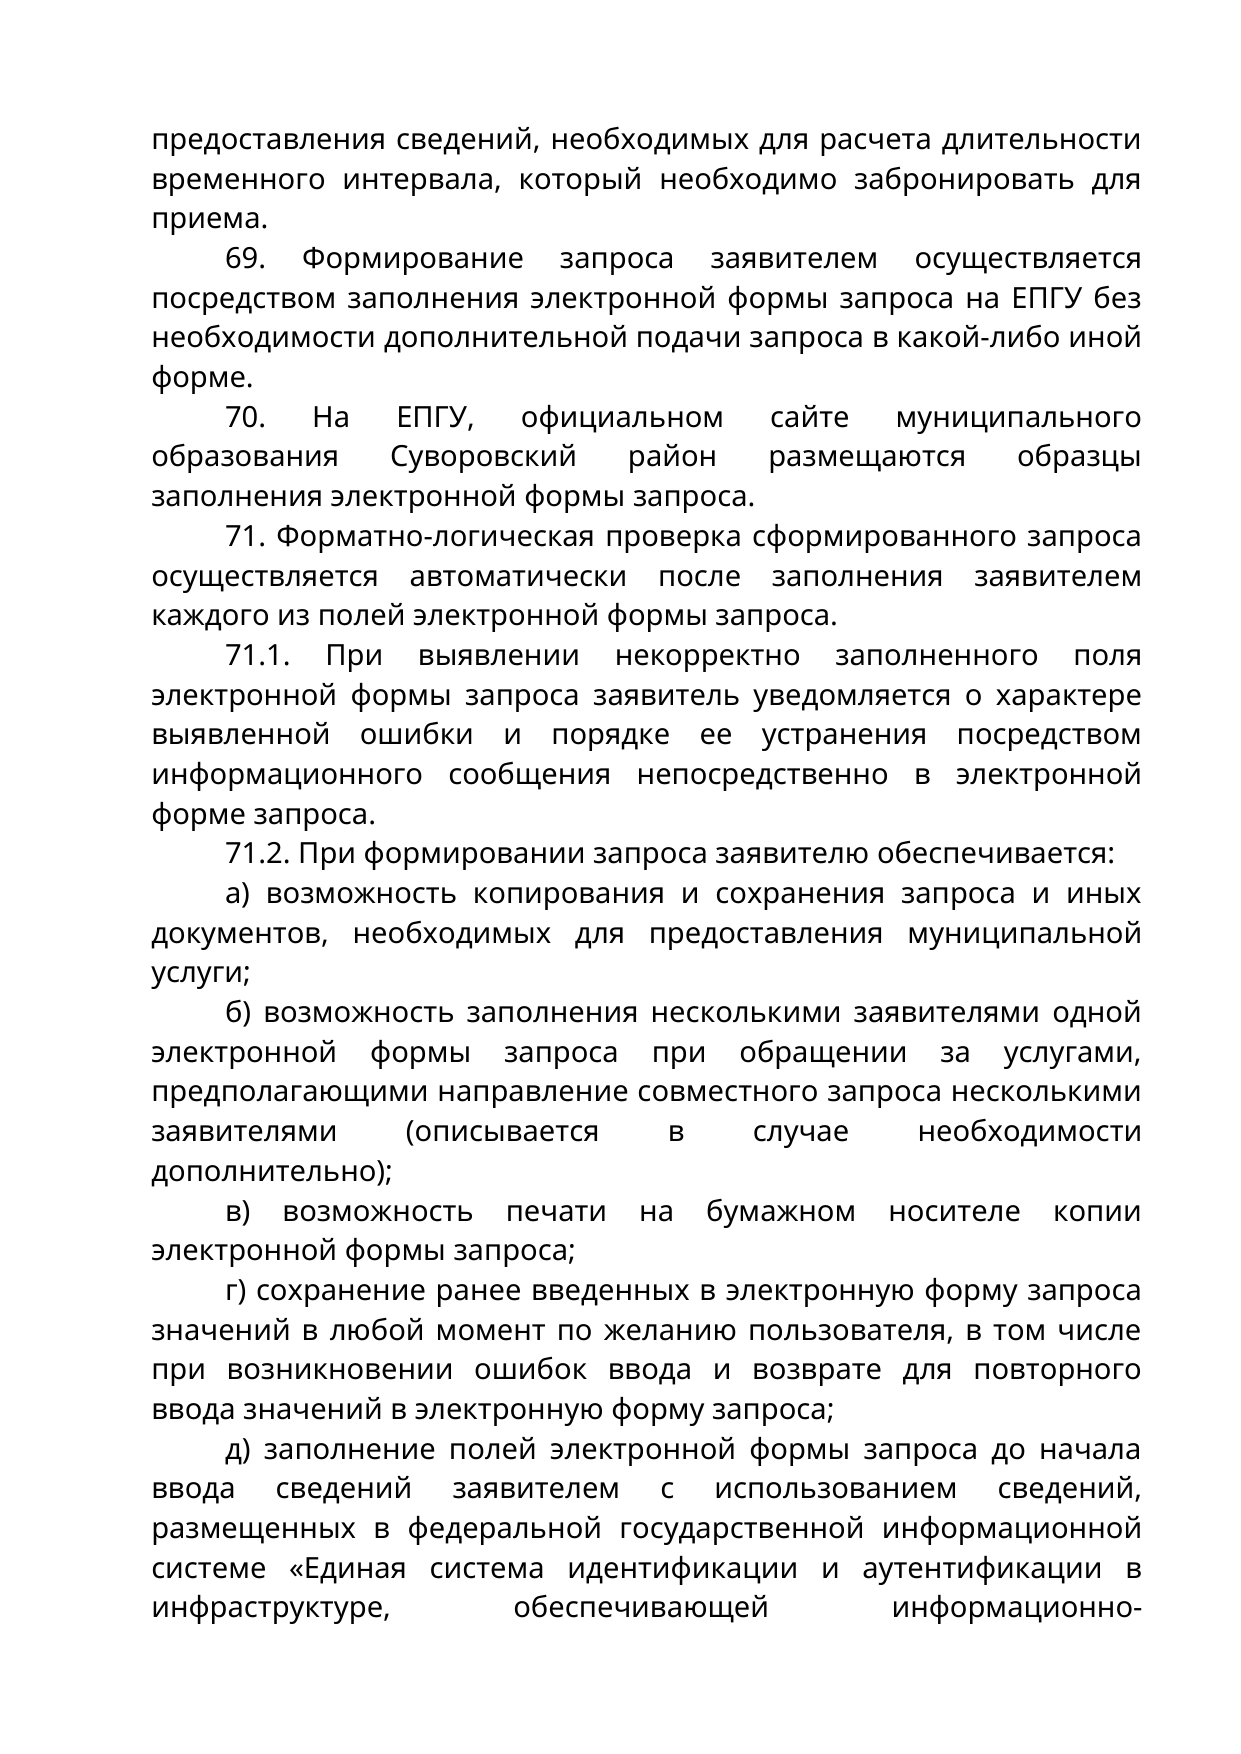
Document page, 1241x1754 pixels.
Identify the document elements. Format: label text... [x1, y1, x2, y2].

text 71.2. При формировании запроса заявителю обеспечивается: [151, 833, 1143, 872]
text 70. На ЕПГУ, официальном сайте муниципального образования Суворовский район размещаются образцы заполнения электронной формы запроса. [151, 396, 1143, 515]
text 69. Формирование запроса заявителем осуществляется посредством заполнения электронной формы запроса на ЕПГУ без необходимости дополнительной подачи запроса в какой-либо иной форме. [151, 237, 1143, 396]
text 71. Форматно-логическая проверка сформированного запроса осуществляется автоматически после заполнения заявителем каждого из полей электронной формы запроса. [151, 515, 1143, 634]
text в) возможность печати на бумажном носителе копии электронной формы запроса; [151, 1190, 1143, 1269]
text 71.1. При выявлении некорректно заполненного поля электронной формы запроса заявитель уведомляется о характере выявленной ошибки и порядке ее устранения посредством информационного сообщения непосредственно в электронной форме запроса. [151, 634, 1143, 833]
text а) возможность копирования и сохранения запроса и иных документов, необходимых для предоставления муниципальной услуги; [151, 872, 1143, 991]
text г) сохранение ранее введенных в электронную форму запроса значений в любой момент по желанию пользователя, в том числе при возникновении ошибок ввода и возврате для повторного ввода значений в электронную форму запроса; [151, 1269, 1143, 1428]
text б) возможность заполнения несколькими заявителями одной электронной формы запроса при обращении за услугами, предполагающими направление совместного запроса несколькими заявителями (описывается в случае необходимости дополнительно); [151, 991, 1143, 1190]
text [151, 118, 1143, 237]
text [151, 1428, 1143, 1626]
